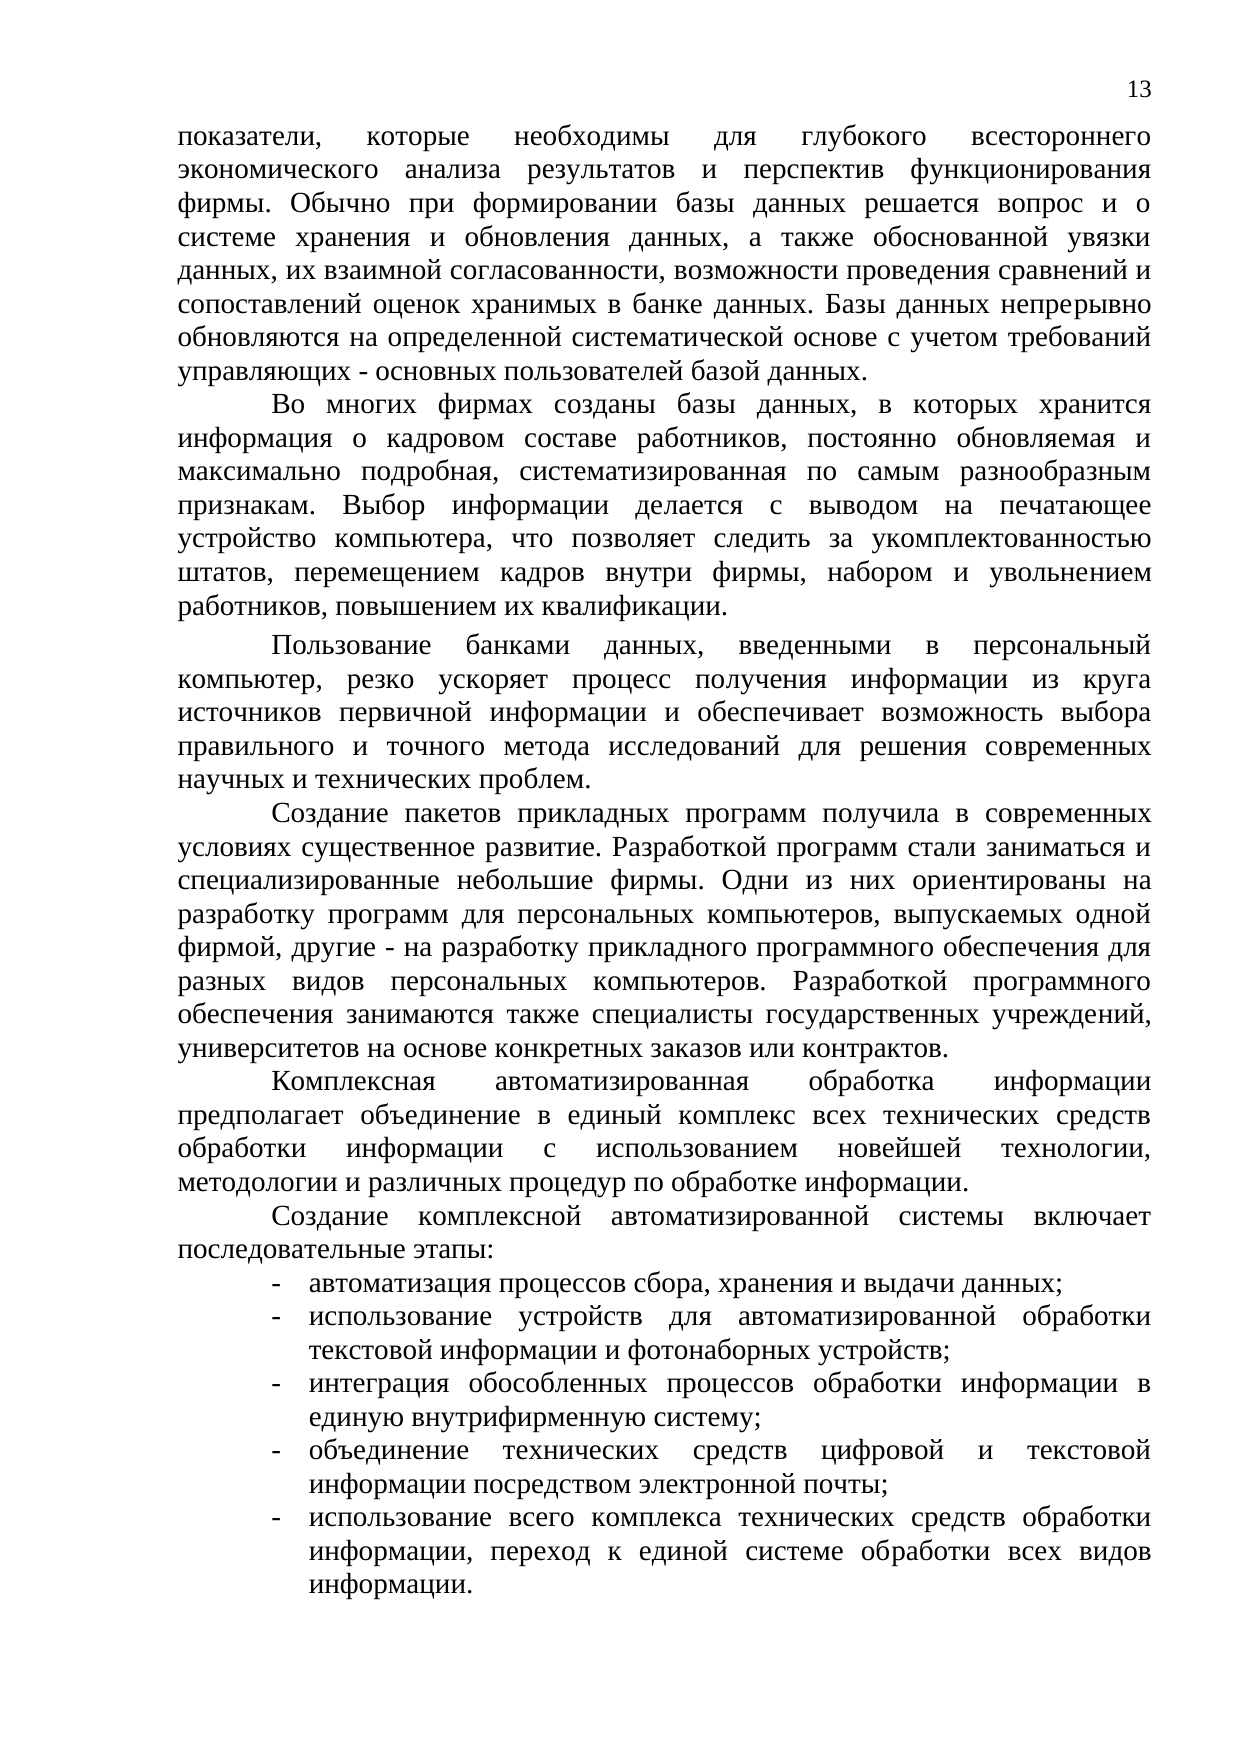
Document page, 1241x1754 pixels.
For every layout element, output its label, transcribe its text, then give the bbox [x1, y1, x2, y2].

list интеграция обособленных процессов обработки информации в единую внутрифирменную систему; [271, 1365, 1152, 1432]
list использование устройств для автоматизированной обработки текстовой информации и фотонаборных устройств; [271, 1298, 1152, 1365]
list объединение технических средств цифровой и текстовой информации посредством электронной почты; [271, 1432, 1152, 1499]
text Создание пакетов прикладных программ получила в современных условиях существенное развитие. Разработкой программ стали заниматься и специализированные небольшие фирмы. Одни из них ориентированы на разработку программ для персональных компьютеров, выпускаемых одной фирмой, другие - на разработку прикладного программного обеспечения для разных видов персональных компьютеров. Разработкой программного обеспечения занимаются также специалисты государственных учреждений, университетов на основе конкретных заказов или контрактов. [177, 795, 1152, 1063]
list автоматизация процессов сбора, хранения и выдачи данных; [271, 1265, 1152, 1298]
text Во многих фирмах созданы базы данных, в которых хранится информация о кадровом составе работников, постоянно обновляемая и максимально подробная, систематизированная по самым разнообразным признакам. Выбор информации делается с выводом на печатающее устройство компьютера, что позволяет следить за укомплектованностью штатов, перемещением кадров внутри фирмы, набором и увольнением работников, повышением их квалификации. [177, 386, 1152, 621]
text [177, 118, 1152, 386]
text Пользование банками данных, введенными в персональный компьютер, резко ускоряет процесс получения информации из круга источников первичной информации и обеспечивает возможность выбора правильного и точного метода исследований для решения современных научных и технических проблем. [177, 627, 1152, 795]
list использование всего комплекса технических средств обработки информации, переход к единой системе обработки всех видов информации. [271, 1499, 1152, 1600]
text Комплексная автоматизированная обработка информации предполагает объединение в единый комплекс всех технических средств обработки информации с использованием новейшей технологии, методологии и различных процедур по обработке информации. [177, 1063, 1152, 1198]
text Создание комплексной автоматизированной системы включает последовательные этапы: [177, 1198, 1152, 1265]
